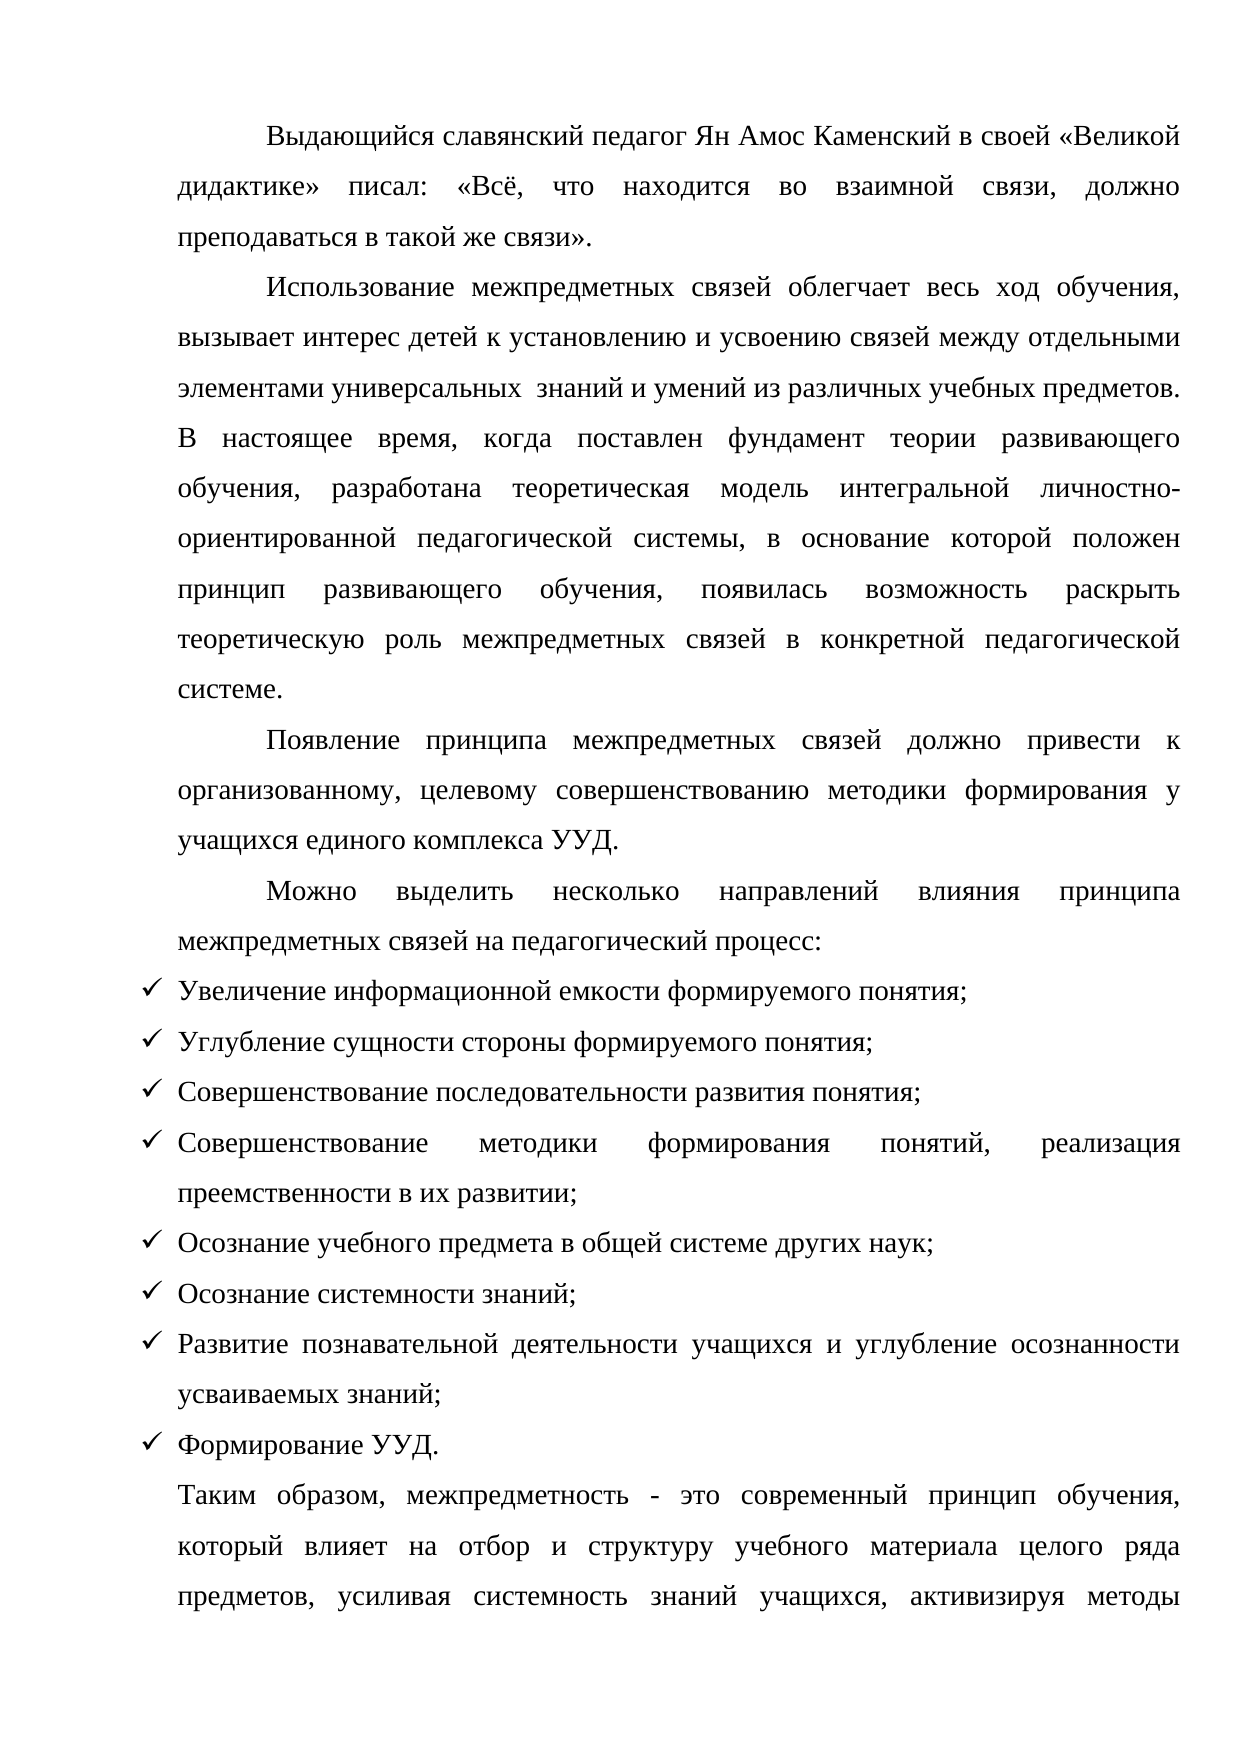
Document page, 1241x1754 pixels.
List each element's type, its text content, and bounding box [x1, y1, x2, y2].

text Можно выделить несколько направлений влияния принципа межпредметных связей на педагогический процесс: [177, 873, 1181, 957]
list Развитие познавательной деятельности учащихся и углубление осознанности усваиваемых знаний; [140, 1326, 1181, 1410]
list Осознание учебного предмета в общей системе других наук; [140, 1225, 1181, 1259]
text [177, 1477, 1181, 1612]
text Выдающийся славянский педагог Ян Амос Каменский в своей «Великой дидактике» писал: «Всё, что находится во взаимной связи, должно преподаваться в такой же связи». [177, 118, 1181, 252]
list Совершенствование последовательности развития понятия; [140, 1074, 1181, 1108]
list Осознание системности знаний; [140, 1276, 1181, 1309]
list Углубление сущности стороны формируемого понятия; [140, 1024, 1181, 1057]
text Появление принципа межпредметных связей должно привести к организованному, целевому совершенствованию методики формирования у учащихся единого комплекса УУД. [177, 722, 1181, 856]
text Использование межпредметных связей облегчает весь ход обучения, вызывает интерес детей к установлению и усвоению связей между отдельными элементами универсальных знаний и умений из различных учебных предметов. В настоящее время, когда поставлен фундамент теории развивающего обучения, разработана теоретическая модель интегральной личностно-ориентированной педагогической системы, в основание которой положен принцип развивающего обучения, появилась возможность раскрыть теоретическую роль межпредметных связей в конкретной педагогической системе. [177, 269, 1181, 705]
list Совершенствование методики формирования понятий, реализация преемственности в их развитии; [140, 1125, 1181, 1209]
list Увеличение информационной емкости формируемого понятия; [140, 973, 1181, 1007]
list Формирование УУД. [140, 1427, 1181, 1461]
